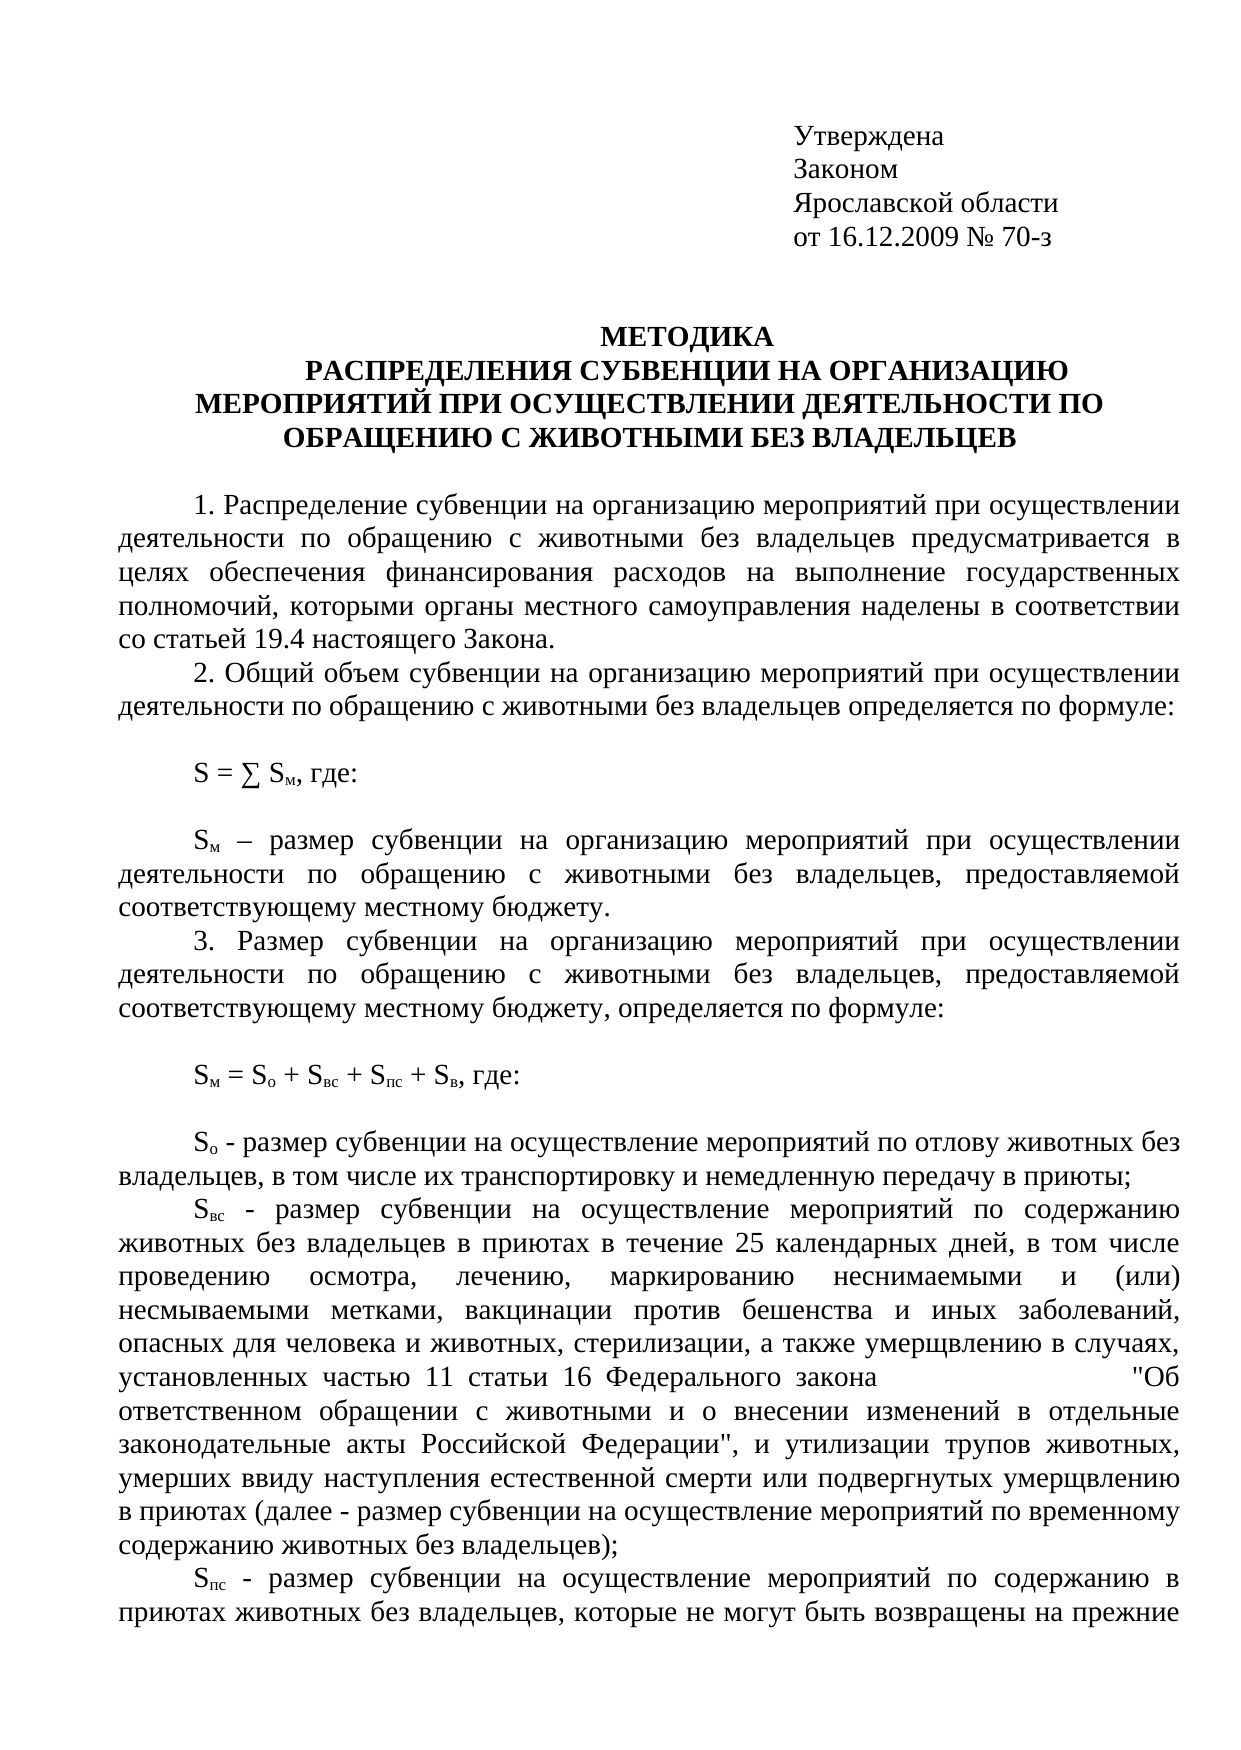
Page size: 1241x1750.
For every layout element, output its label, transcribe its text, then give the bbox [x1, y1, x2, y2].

text от 16.12.2009 № 70-з [718, 219, 1181, 252]
text 2. Общий объем субвенции на организацию мероприятий при осуществлении деятельности по обращению с животными без владельцев определяется по формуле: [118, 655, 1181, 722]
text 1. Распределение субвенции на организацию мероприятий при осуществлении деятельности по обращению с животными без владельцев предусматривается в целях обеспечения финансирования расходов на выполнение государственных полномочий, которыми органы местного самоуправления наделены в соответствии со статьей 19.4 настоящего Закона. [118, 487, 1181, 655]
text Sо - размер субвенции на осуществление мероприятий по отлову животных без владельцев, в том числе их транспортировку и немедленную передачу в приюты; [118, 1124, 1181, 1191]
text 3. Размер субвенции на организацию мероприятий при осуществлении деятельности по обращению с животными без владельцев, предоставляемой соответствующему местному бюджету, определяется по формуле: [118, 923, 1181, 1024]
text Ярославской области [793, 185, 1181, 219]
text МЕТОДИКА [118, 319, 1181, 353]
text Sм = So + Sвc + Sпс + Sв, где: [118, 1057, 1181, 1091]
text Законом [793, 152, 1181, 185]
text Sм – размер субвенции на организацию мероприятий при осуществлении деятельности по обращению с животными без владельцев, предоставляемой соответствующему местному бюджету. [118, 822, 1181, 923]
text S = ∑ Sм, где: [118, 755, 1181, 789]
text Утверждена [793, 118, 1181, 152]
text РАСПРЕДЕЛЕНИЯ СУБВЕНЦИИ НА ОРГАНИЗАЦИЮ МЕРОПРИЯТИЙ ПРИ ОСУЩЕСТВЛЕНИИ ДЕЯТЕЛЬНОСТИ ПО ОБРАЩЕНИЮ С ЖИВОТНЫМИ БЕЗ ВЛАДЕЛЬЦЕВ [118, 353, 1181, 453]
text Sвc - размер субвенции на осуществление мероприятий по содержанию животных без владельцев в приютах в течение 25 календарных дней, в том числе проведению осмотра, лечению, маркированию неснимаемыми и (или) несмываемыми метками, вакцинации против бешенства и иных заболеваний, опасных для человека и животных, стерилизации, а также умерщвлению в случаях, установленных частью 11 статьи 16 Федерального закона "Об ответственном обращении с животными и о внесении изменений в отдельные законодательные акты Российской Федерации", и утилизации трупов животных, умерших ввиду наступления естественной смерти или подвергнутых умерщвлению в приютах (далее - размер субвенции на осуществление мероприятий по временному содержанию животных без владельцев); [118, 1191, 1181, 1560]
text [118, 1560, 1181, 1627]
